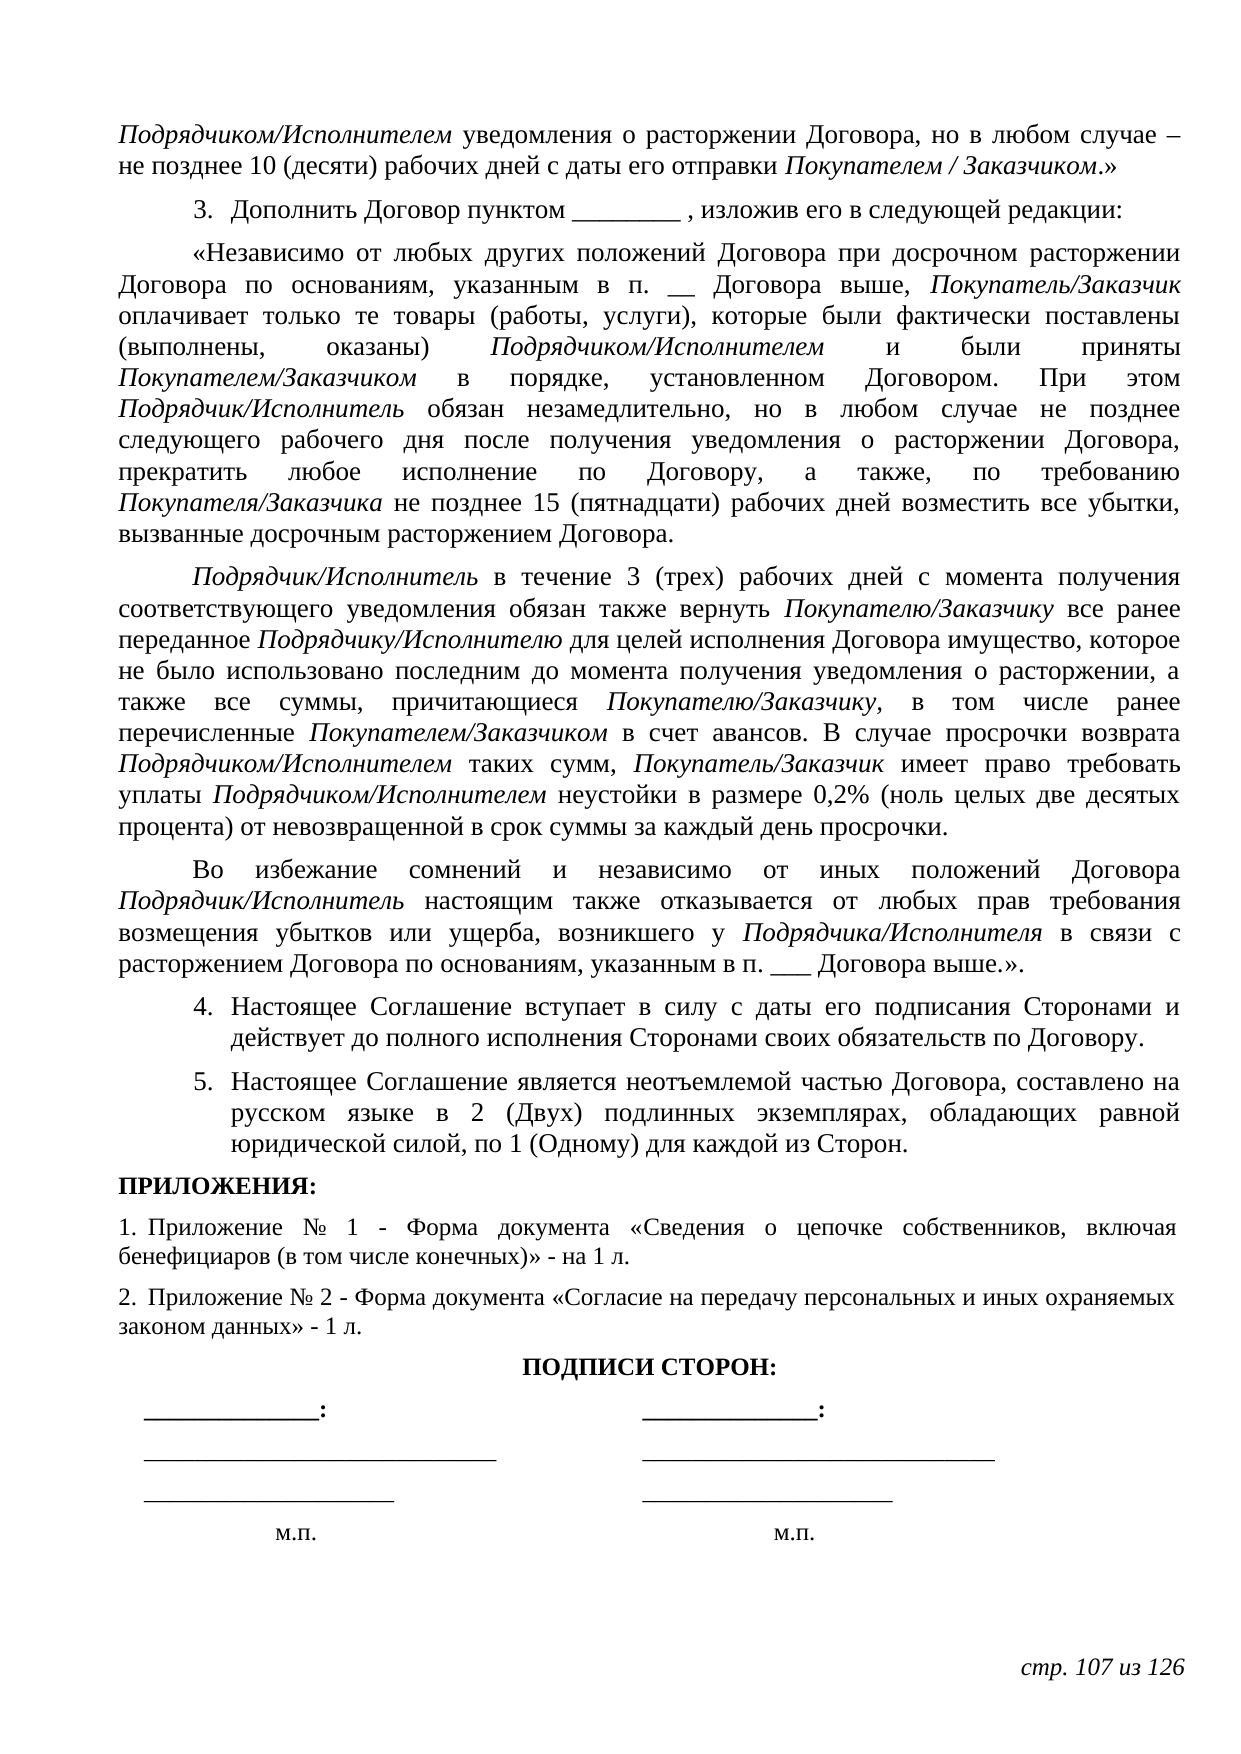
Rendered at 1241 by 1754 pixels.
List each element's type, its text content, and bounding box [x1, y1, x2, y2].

list Приложение № 2 - Форма документа «Согласие на передачу персональных и иных охраняемых законом данных» - 1 л. [118, 1282, 1177, 1340]
text «Независимо от любых других положений Договора при досрочном расторжении Договора по основаниям, указанным в п. __ Договора выше, Покупатель/Заказчик оплачивает только те товары (работы, услуги), которые были фактически поставлены (выполнены, оказаны) Подрядчиком/Исполнителем и были приняты Покупателем/Заказчиком в порядке, установленном Договором. При этом Подрядчик/Исполнитель обязан незамедлительно, но в любом случае не позднее следующего рабочего дня после получения уведомления о расторжении Договора, прекратить любое исполнение по Договору, а также, по требованию Покупателя/Заказчика не позднее 15 (пятнадцати) рабочих дней возместить все убытки, вызванные досрочным расторжением Договора. [118, 237, 1181, 548]
list Настоящее Соглашение является неотъемлемой частью Договора, составлено на русском языке в 2 (Двух) подлинных экземплярах, обладающих равной юридической силой, по 1 (Одному) для каждой из Сторон. [193, 1065, 1181, 1159]
table_header ______________: [631, 1381, 1167, 1422]
table_cell ____________________________ ____________________ м.п. [631, 1423, 1167, 1546]
text Во избежание сомнений и независимо от иных положений Договора Подрядчик/Исполнитель настоящим также отказывается от любых прав требования возмещения убытков или ущерба, возникшего у Подрядчика/Исполнителя в связи с расторжением Договора по основаниям, указанным в п. ___ Договора выше.». [118, 853, 1181, 978]
list Дополнить Договор пунктом ________ , изложив его в следующей редакции: [193, 193, 1181, 224]
list Настоящее Соглашение вступает в силу с даты его подписания Сторонами и действует до полного исполнения Сторонами своих обязательств по Договору. [193, 990, 1181, 1053]
table_cell ____________________________ ____________________ м.п. [133, 1423, 631, 1546]
list Приложение № 1 - Форма документа «Сведения о цепочке собственников, включая бенефициаров (в том числе конечных)» - на 1 л. [118, 1212, 1177, 1270]
text ПРИЛОЖЕНИЯ: [118, 1171, 1181, 1200]
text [118, 118, 1181, 180]
title ПОДПИСИ СТОРОН: [118, 1352, 1181, 1381]
text Подрядчик/Исполнитель в течение 3 (трех) рабочих дней с момента получения соответствующего уведомления обязан также вернуть Покупателю/Заказчику все ранее переданное Подрядчику/Исполнителю для целей исполнения Договора имущество, которое не было использовано последним до момента получения уведомления о расторжении, а также все суммы, причитающиеся Покупателю/Заказчику, в том числе ранее перечисленные Покупателем/Заказчиком в счет авансов. В случае просрочки возврата Подрядчиком/Исполнителем таких сумм, Покупатель/Заказчик имеет право требовать уплаты Подрядчиком/Исполнителем неустойки в размере 0,2% (ноль целых две десятых процента) от невозвращенной в срок суммы за каждый день просрочки. [118, 561, 1181, 841]
table_header ______________: [133, 1381, 631, 1422]
